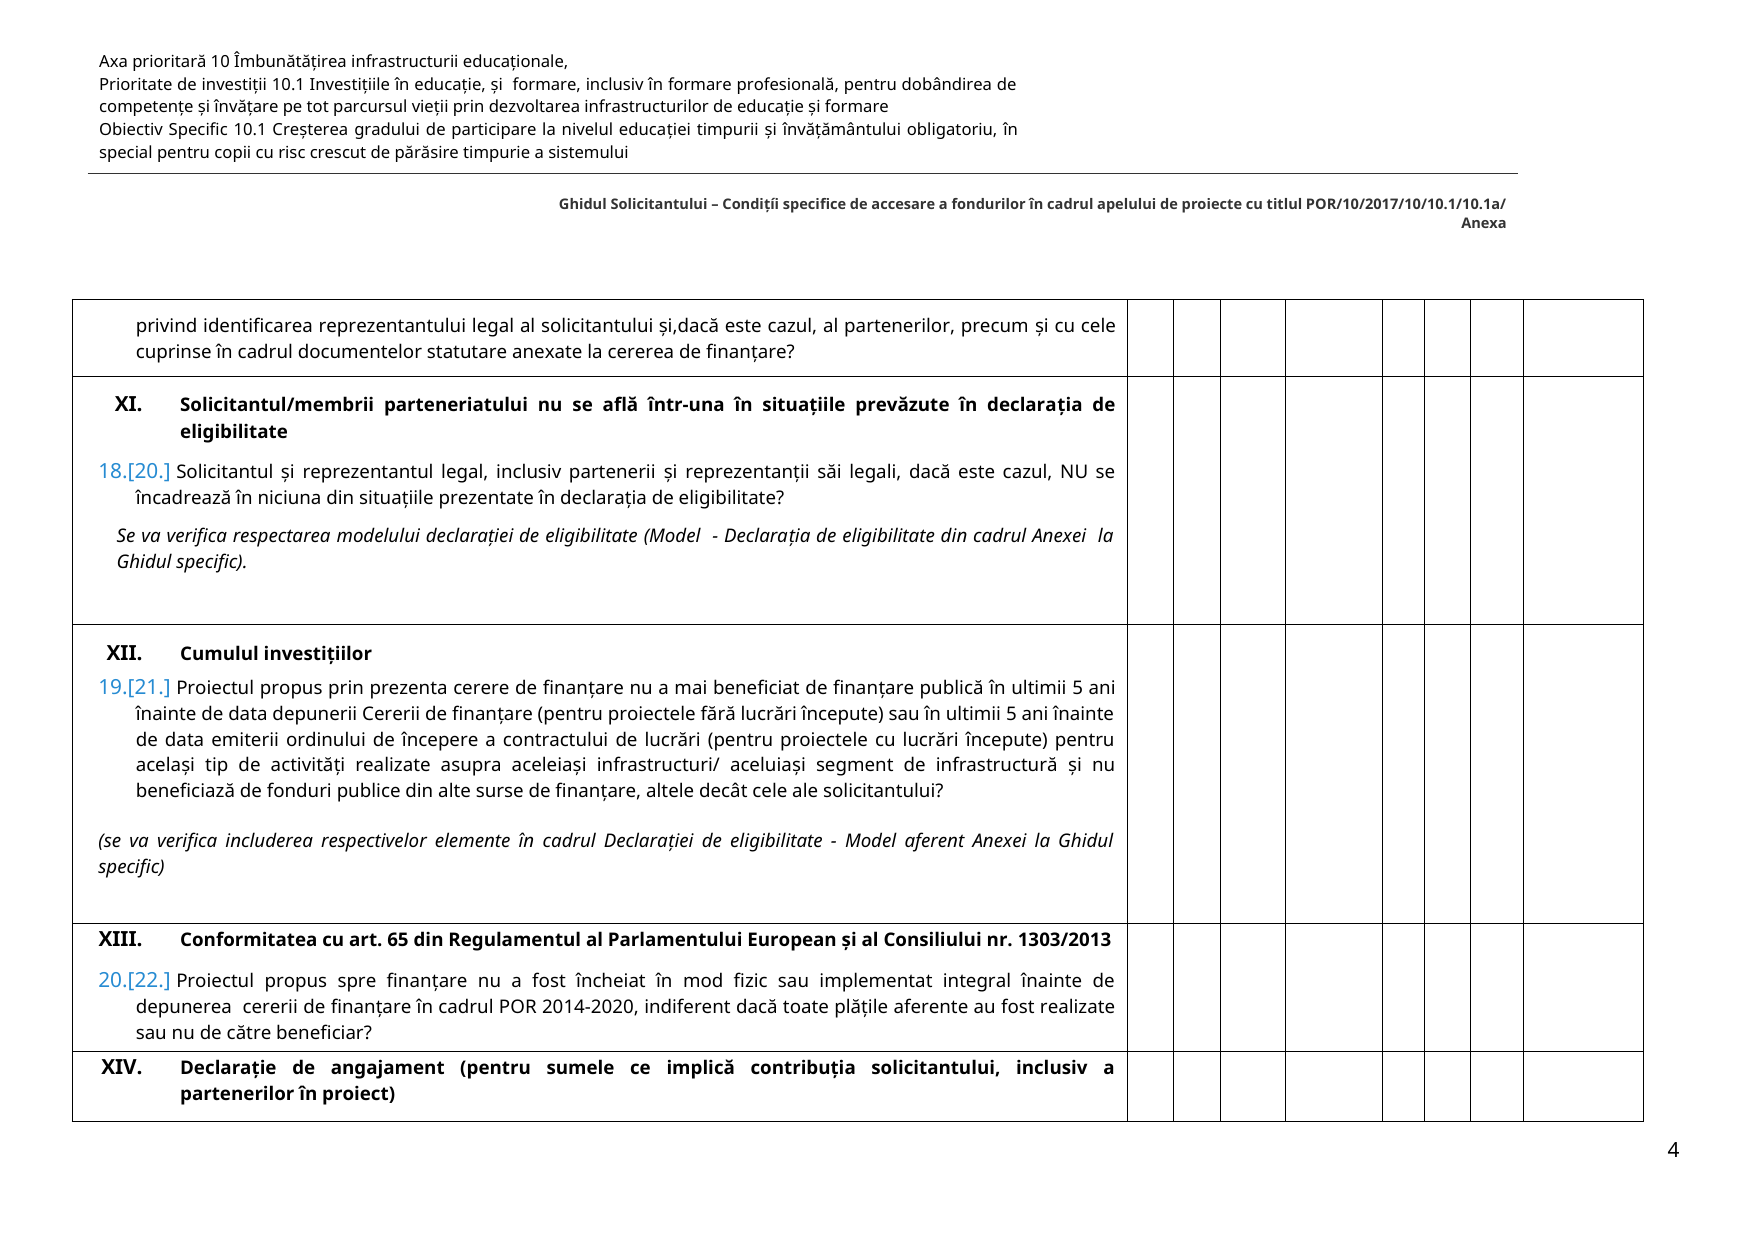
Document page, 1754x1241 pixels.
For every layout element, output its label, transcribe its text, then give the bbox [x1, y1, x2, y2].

table_cell [1286, 924, 1382, 1051]
table_cell [1221, 300, 1285, 376]
table_cell [1286, 300, 1382, 376]
table_cell [1174, 300, 1220, 376]
table_cell [1383, 924, 1424, 1051]
table_cell [1471, 924, 1523, 1051]
table_cell [1221, 924, 1285, 1051]
table_cell [1471, 300, 1523, 376]
table_cell [1425, 300, 1470, 376]
table_cell [1221, 625, 1285, 923]
table_cell [1524, 924, 1643, 1051]
table_cell [1524, 1052, 1643, 1121]
table_cell [1425, 377, 1470, 624]
table_cell [1174, 1052, 1220, 1121]
table_cell [1383, 377, 1424, 624]
table_cell [1221, 1052, 1285, 1121]
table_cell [73, 300, 1127, 376]
table_cell [1383, 300, 1424, 376]
table_cell [1128, 1052, 1173, 1121]
table_cell [1128, 625, 1173, 923]
table_cell [1286, 1052, 1382, 1121]
table_cell [1425, 625, 1470, 923]
table_cell Cumulul investițiilor Proiectul propus prin prezenta cerere de finanţare nu a mai beneficiat de finanţare publică în ultimii 5 ani înainte de data depunerii Cererii de finanţare (pentru proiectele fără lucrări începute) sau în ultimii 5 ani înainte de data emiterii ordinului de începere a contractului de lucrări (pentru proiectele cu lucrări începute) pentru acelaşi tip de activităţi realizate asupra aceleiaşi infrastructuri/ aceluiaşi segment de infrastructură şi nu beneficiază de fonduri publice din alte surse de finanţare, altele decât cele ale solicitantului? (se va verifica includerea respectivelor elemente în cadrul Declaraţiei de eligibilitate - Model aferent Anexei la Ghidul specific) [73, 625, 1127, 923]
table_cell [1524, 625, 1643, 923]
table_cell [1128, 377, 1173, 624]
table_cell [1174, 625, 1220, 923]
table_cell [1174, 924, 1220, 1051]
table_cell [1425, 1052, 1470, 1121]
table_cell [1524, 377, 1643, 624]
table_cell [1471, 377, 1523, 624]
table_cell [1286, 377, 1382, 624]
table_cell [1425, 924, 1470, 1051]
table_cell [1128, 300, 1173, 376]
table_cell [1471, 1052, 1523, 1121]
table_cell [1174, 377, 1220, 624]
table_cell Solicitantul/membrii parteneriatului nu se află într-una în situațiile prevăzute în declaraţia de eligibilitate Solicitantul și reprezentantul legal, inclusiv partenerii şi reprezentanții săi legali, dacă este cazul, NU se încadrează în niciuna din situațiile prezentate în declarația de eligibilitate? Se va verifica respectarea modelului declarației de eligibilitate (Model - Declaraţia de eligibilitate din cadrul Anexei la Ghidul specific). [73, 377, 1127, 624]
table_cell [1221, 377, 1285, 624]
table_cell [1524, 300, 1643, 376]
table_cell [1383, 1052, 1424, 1121]
table_cell [1128, 924, 1173, 1051]
table_cell [1286, 625, 1382, 923]
table_cell Conformitatea cu art. 65 din Regulamentul al Parlamentului European și al Consiliului nr. 1303/2013 Proiectul propus spre finanţare nu a fost încheiat în mod fizic sau implementat integral înainte de depunerea cererii de finanțare în cadrul POR 2014-2020, indiferent dacă toate plățile aferente au fost realizate sau nu de către beneficiar? [73, 924, 1127, 1051]
table_cell [1383, 625, 1424, 923]
table_cell [1471, 625, 1523, 923]
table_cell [73, 1052, 1127, 1121]
